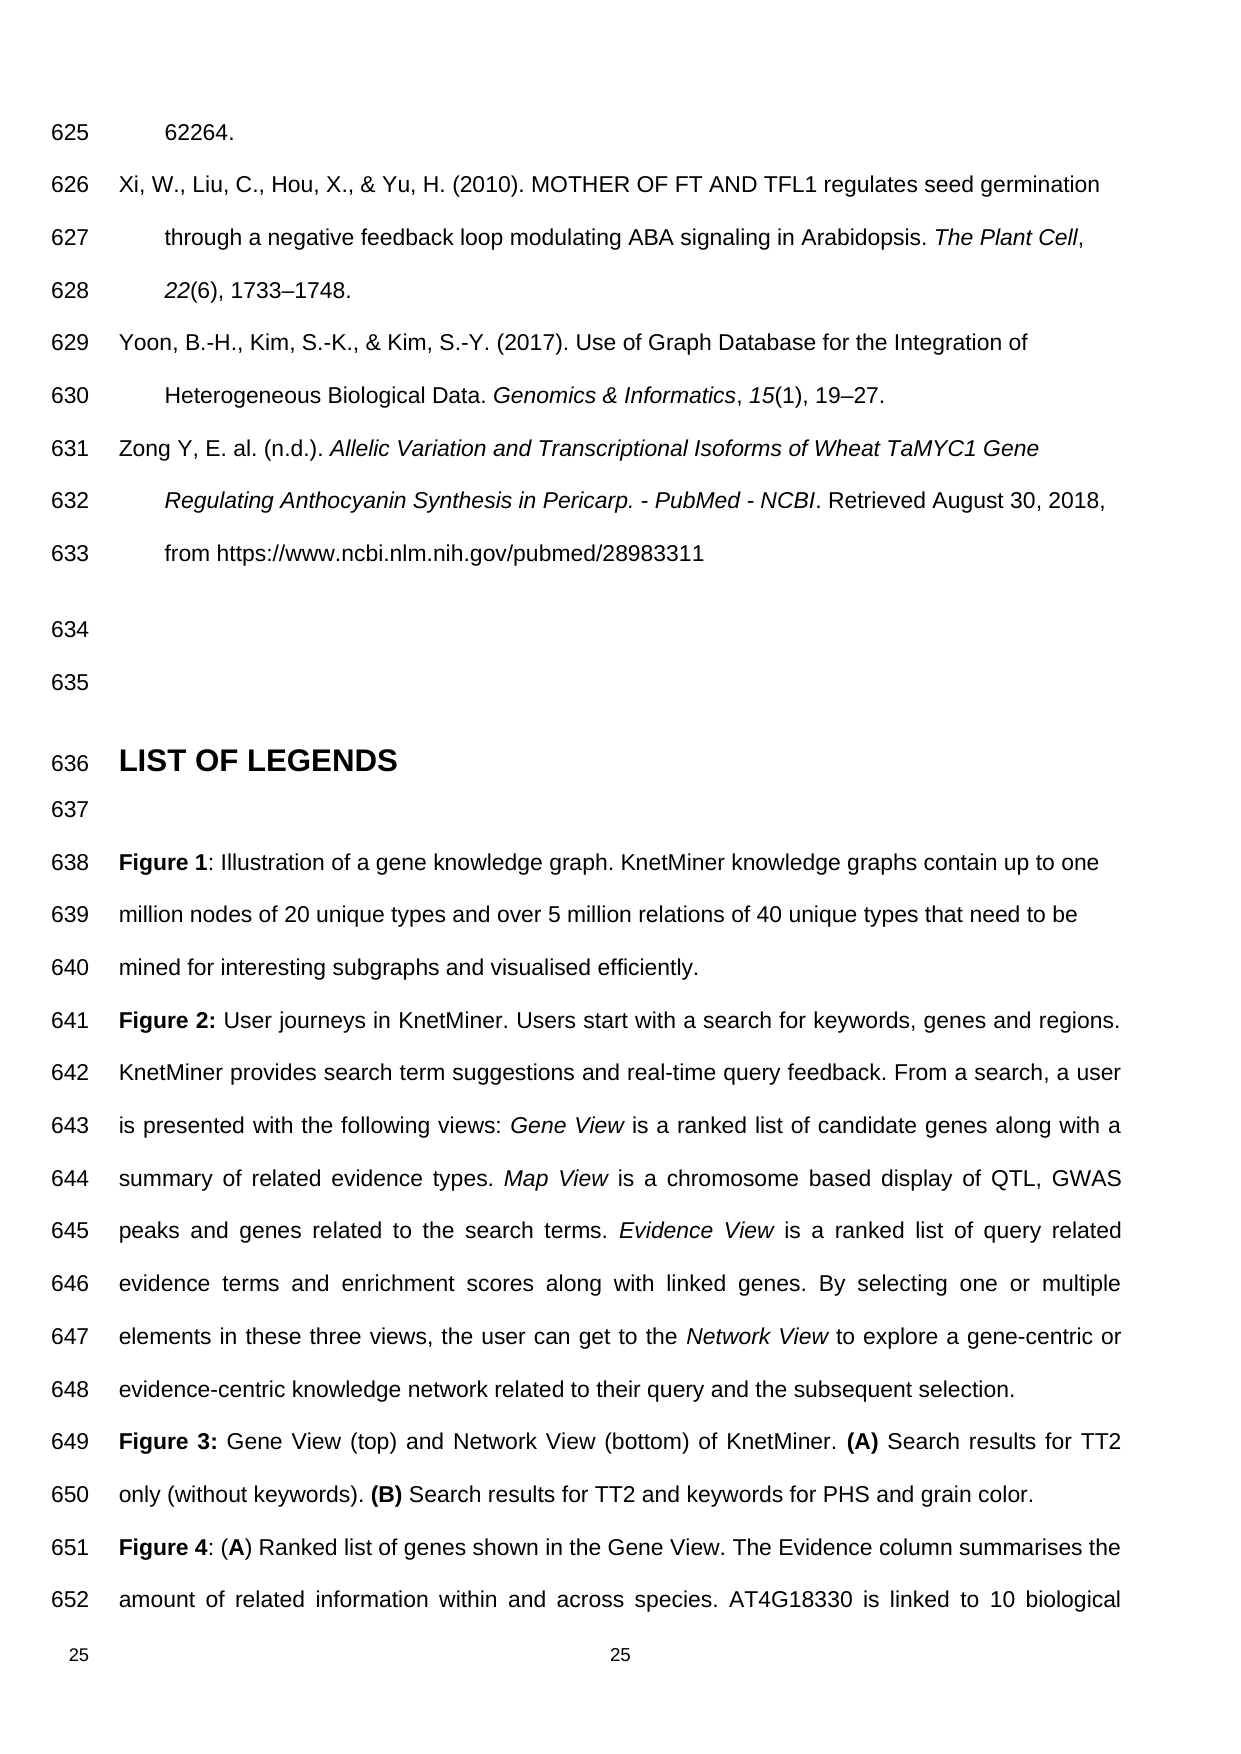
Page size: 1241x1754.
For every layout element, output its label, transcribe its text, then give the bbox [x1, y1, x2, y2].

text Yoon, B.-H., Kim, S.-K., & Kim, S.-Y. (2017). Use of Graph Database for the Integration of Heterogeneous Biological Data. Genomics & Informatics, 15(1), 19–27. [118, 329, 1122, 408]
subtitle LIST OF LEGENDS [118, 742, 1122, 778]
text Figure 2: User journeys in KnetMiner. Users start with a search for keywords, genes and regions. KnetMiner provides search term suggestions and real-time query feedback. From a search, a user is presented with the following views: Gene View is a ranked list of candidate genes along with a summary of related evidence types. Map View is a chromosome based display of QTL, GWAS peaks and genes related to the search terms. Evidence View is a ranked list of query related evidence terms and enrichment scores along with linked genes. By selecting one or multiple elements in these three views, the user can get to the Network View to explore a gene-centric or evidence-centric knowledge network related to their query and the subsequent selection. [118, 1007, 1122, 1402]
text Figure 3: Gene View (top) and Network View (bottom) of KnetMiner. (A) Search results for TT2 only (without keywords). (B) Search results for TT2 and keywords for PHS and grain color. [118, 1428, 1122, 1507]
text Figure 1: Illustration of a gene knowledge graph. KnetMiner knowledge graphs contain up to one million nodes of 20 unique types and over 5 million relations of 40 unique types that need to be mined for interesting subgraphs and visualised efficiently. [118, 848, 1122, 980]
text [118, 118, 1122, 145]
text Zong Y, E. al. (n.d.). Allelic Variation and Transcriptional Isoforms of Wheat TaMYC1 Gene Regulating Anthocyanin Synthesis in Pericarp. - PubMed - NCBI. Retrieved August 30, 2018, from https://www.ncbi.nlm.nih.gov/pubmed/28983311 [118, 435, 1122, 566]
text Xi, W., Liu, C., Hou, X., & Yu, H. (2010). MOTHER OF FT AND TFL1 regulates seed germination through a negative feedback loop modulating ABA signaling in Arabidopsis. The Plant Cell, 22(6), 1733–1748. [118, 171, 1122, 303]
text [118, 1534, 1122, 1613]
